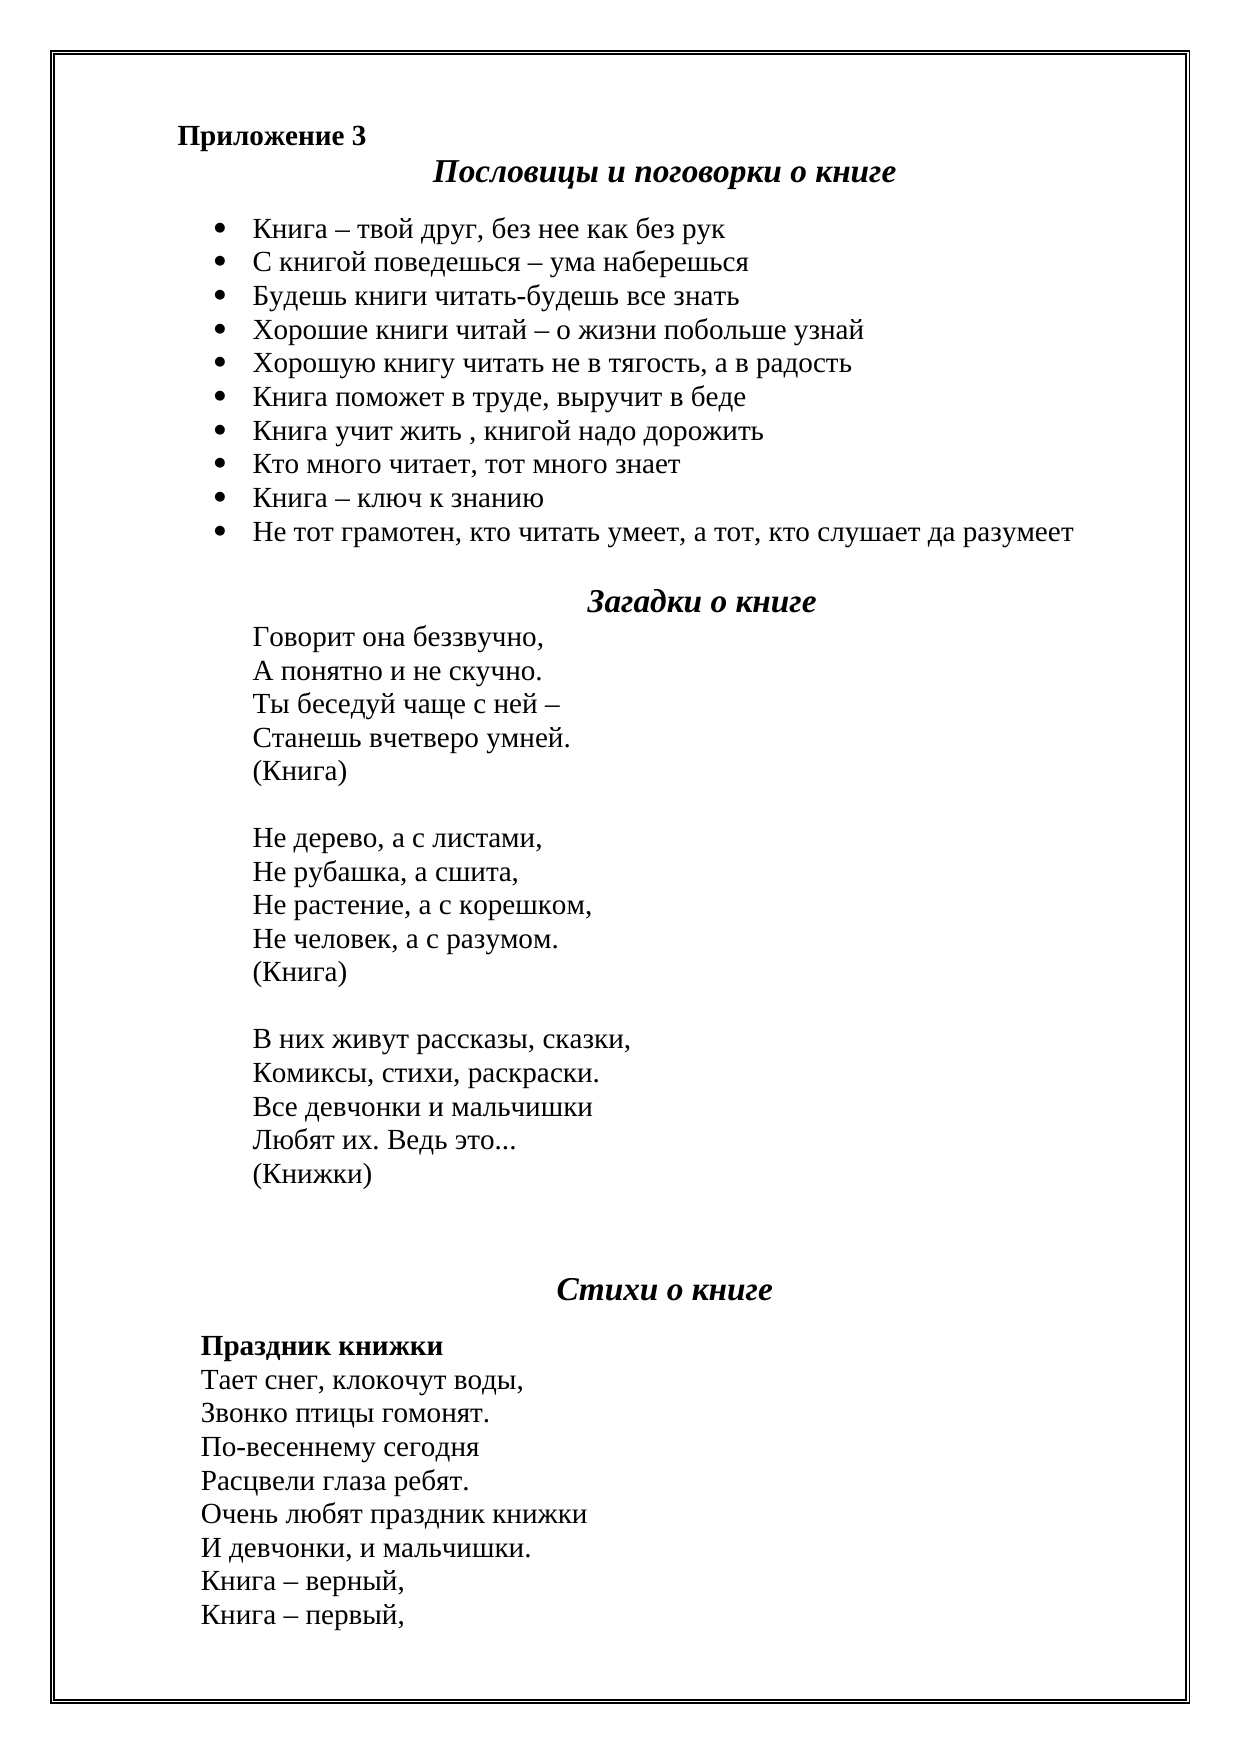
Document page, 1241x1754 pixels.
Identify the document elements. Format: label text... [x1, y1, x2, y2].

list Загадки о книге [252, 581, 1152, 619]
text Тает снег, клокочут воды, Звонко птицы гомонят. По-весеннему сегодня Расцвели глаза ребят. Очень любят праздник книжки И девчонки, и мальчишки. [201, 1362, 1128, 1563]
list Говорит она беззвучно, А понятно и не скучно. Ты беседуй чаще с ней – Станешь вчетверо умней. (Книга) Не дерево, а с листами, Не рубашка, а сшита, Не растение, а с корешком, Не человек, а с разумом. (Книга) [252, 619, 1152, 988]
text Праздник книжки [201, 1328, 1128, 1362]
list Книга – ключ к знанию [215, 480, 1152, 514]
text Пословицы и поговорки о книге [177, 152, 1152, 190]
list С книгой поведешься – ума наберешься [215, 244, 1152, 278]
list Книга поможет в труде, выручит в беде [215, 379, 1152, 413]
list Не тот грамотен, кто читать умеет, а тот, кто слушает да разумеет [215, 514, 1152, 547]
list Будешь книги читать-будешь все знать [215, 278, 1152, 312]
list Книга учит жить , книгой надо дорожить [215, 413, 1152, 446]
text Приложение 3 [177, 118, 1152, 152]
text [201, 1563, 1128, 1630]
list Хорошие книги читай – о жизни побольше узнай [215, 312, 1152, 345]
text Стихи о книге [177, 1269, 1152, 1308]
list Кто много читает, тот много знает [215, 446, 1152, 480]
list В них живут рассказы, сказки, Комиксы, стихи, раскраски. Все девчонки и мальчишки Любят их. Ведь это... (Книжки) [372, 1022, 1152, 1189]
list Хорошую книгу читать не в тягость, а в радость [215, 345, 1152, 379]
list Книга – твой друг, без нее как без рук [215, 211, 1152, 244]
